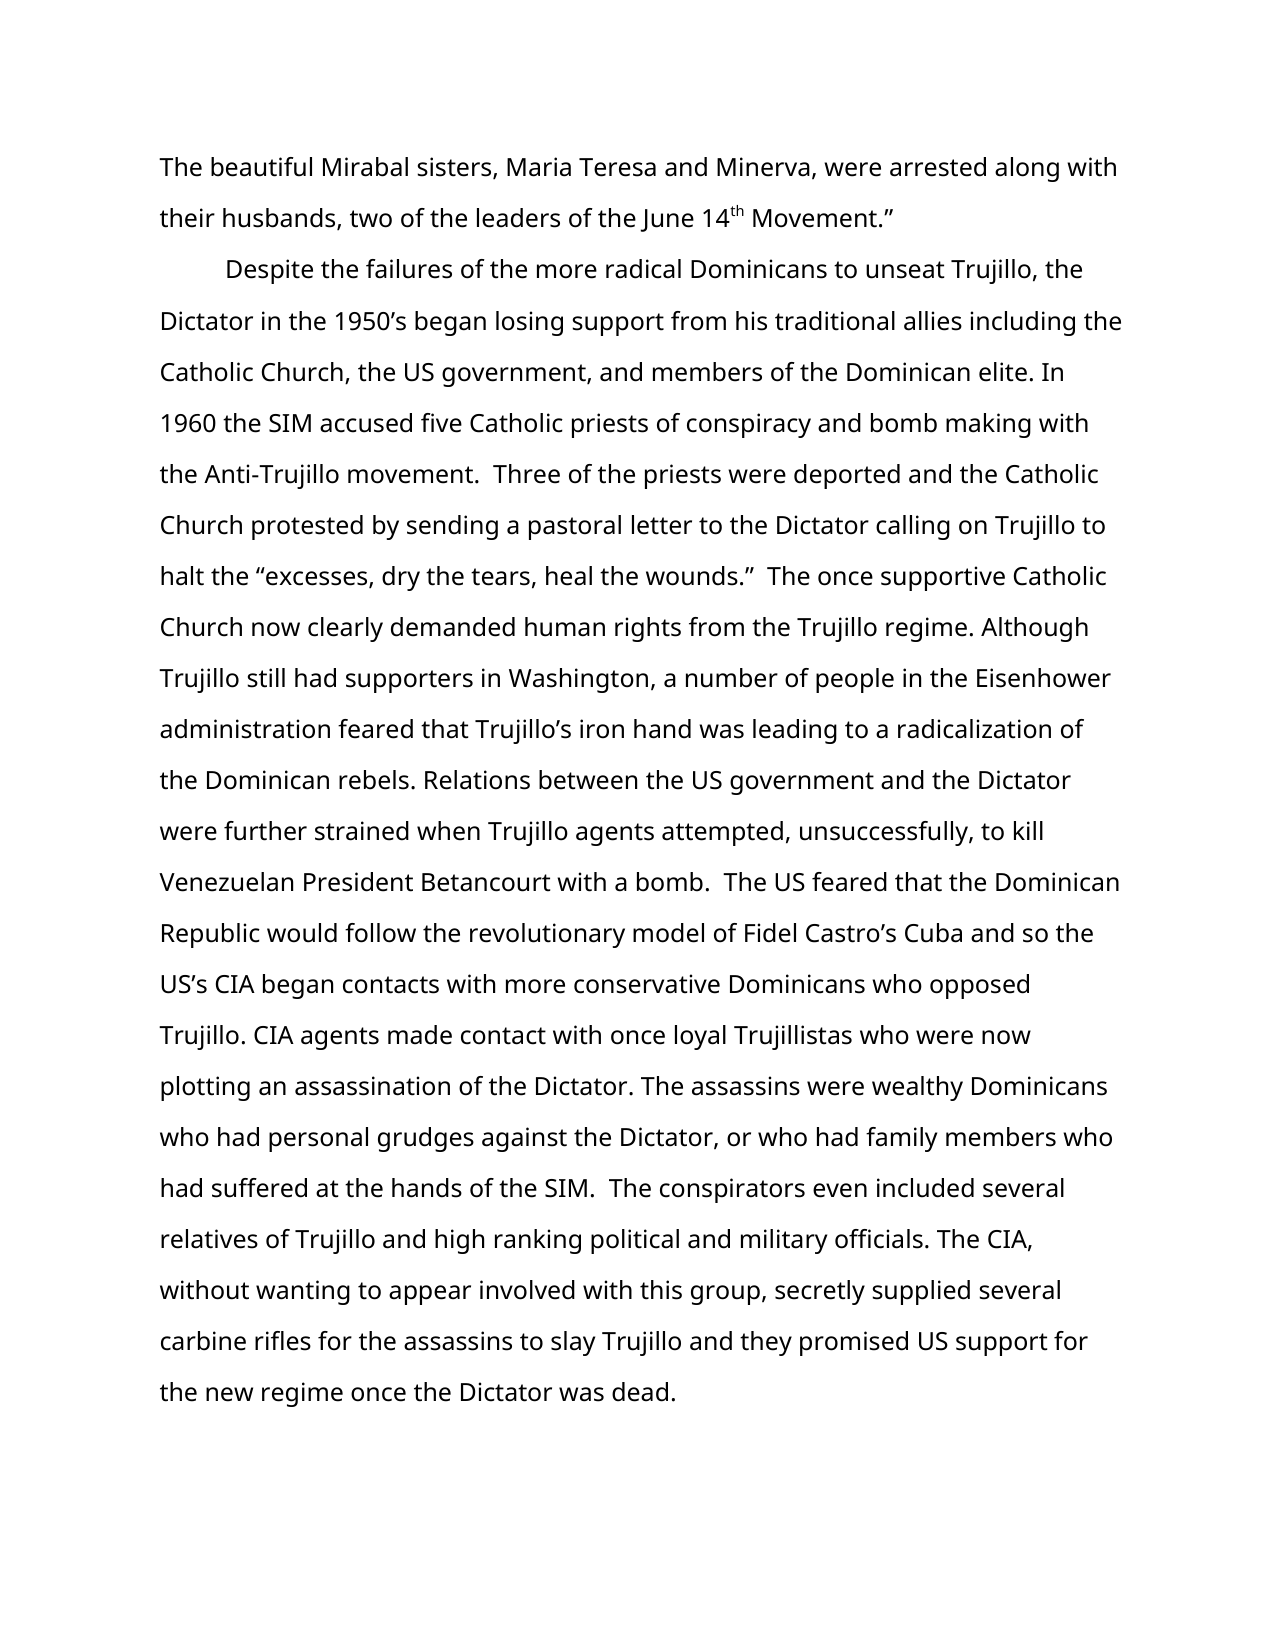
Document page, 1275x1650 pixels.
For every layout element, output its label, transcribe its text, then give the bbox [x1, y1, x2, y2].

text Despite the failures of the more radical Dominicans to unseat Trujillo, the Dictator in the 1950’s began losing support from his traditional allies including the Catholic Church, the US government, and members of the Dominican elite. In 1960 the SIM accused five Catholic priests of conspiracy and bomb making with the Anti-Trujillo movement. Three of the priests were deported and the Catholic Church protested by sending a pastoral letter to the Dictator calling on Trujillo to halt the “excesses, dry the tears, heal the wounds.” The once supportive Catholic Church now clearly demanded human rights from the Trujillo regime. Although Trujillo still had supporters in Washington, a number of people in the Eisenhower administration feared that Trujillo’s iron hand was leading to a radicalization of the Dominican rebels. Relations between the US government and the Dictator were further strained when Trujillo agents attempted, unsuccessfully, to kill Venezuelan President Betancourt with a bomb. The US feared that the Dominican Republic would follow the revolutionary model of Fidel Castro’s Cuba and so the US’s CIA began contacts with more conservative Dominicans who opposed Trujillo. CIA agents made contact with once loyal Trujillistas who were now plotting an assassination of the Dictator. The assassins were wealthy Dominicans who had personal grudges against the Dictator, or who had family members who had suffered at the hands of the SIM. The conspirators even included several relatives of Trujillo and high ranking political and military officials. The CIA, without wanting to appear involved with this group, secretly supplied several carbine rifles for the assassins to slay Trujillo and they promised US support for the new regime once the Dictator was dead. [159, 252, 1125, 1409]
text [159, 150, 1125, 235]
